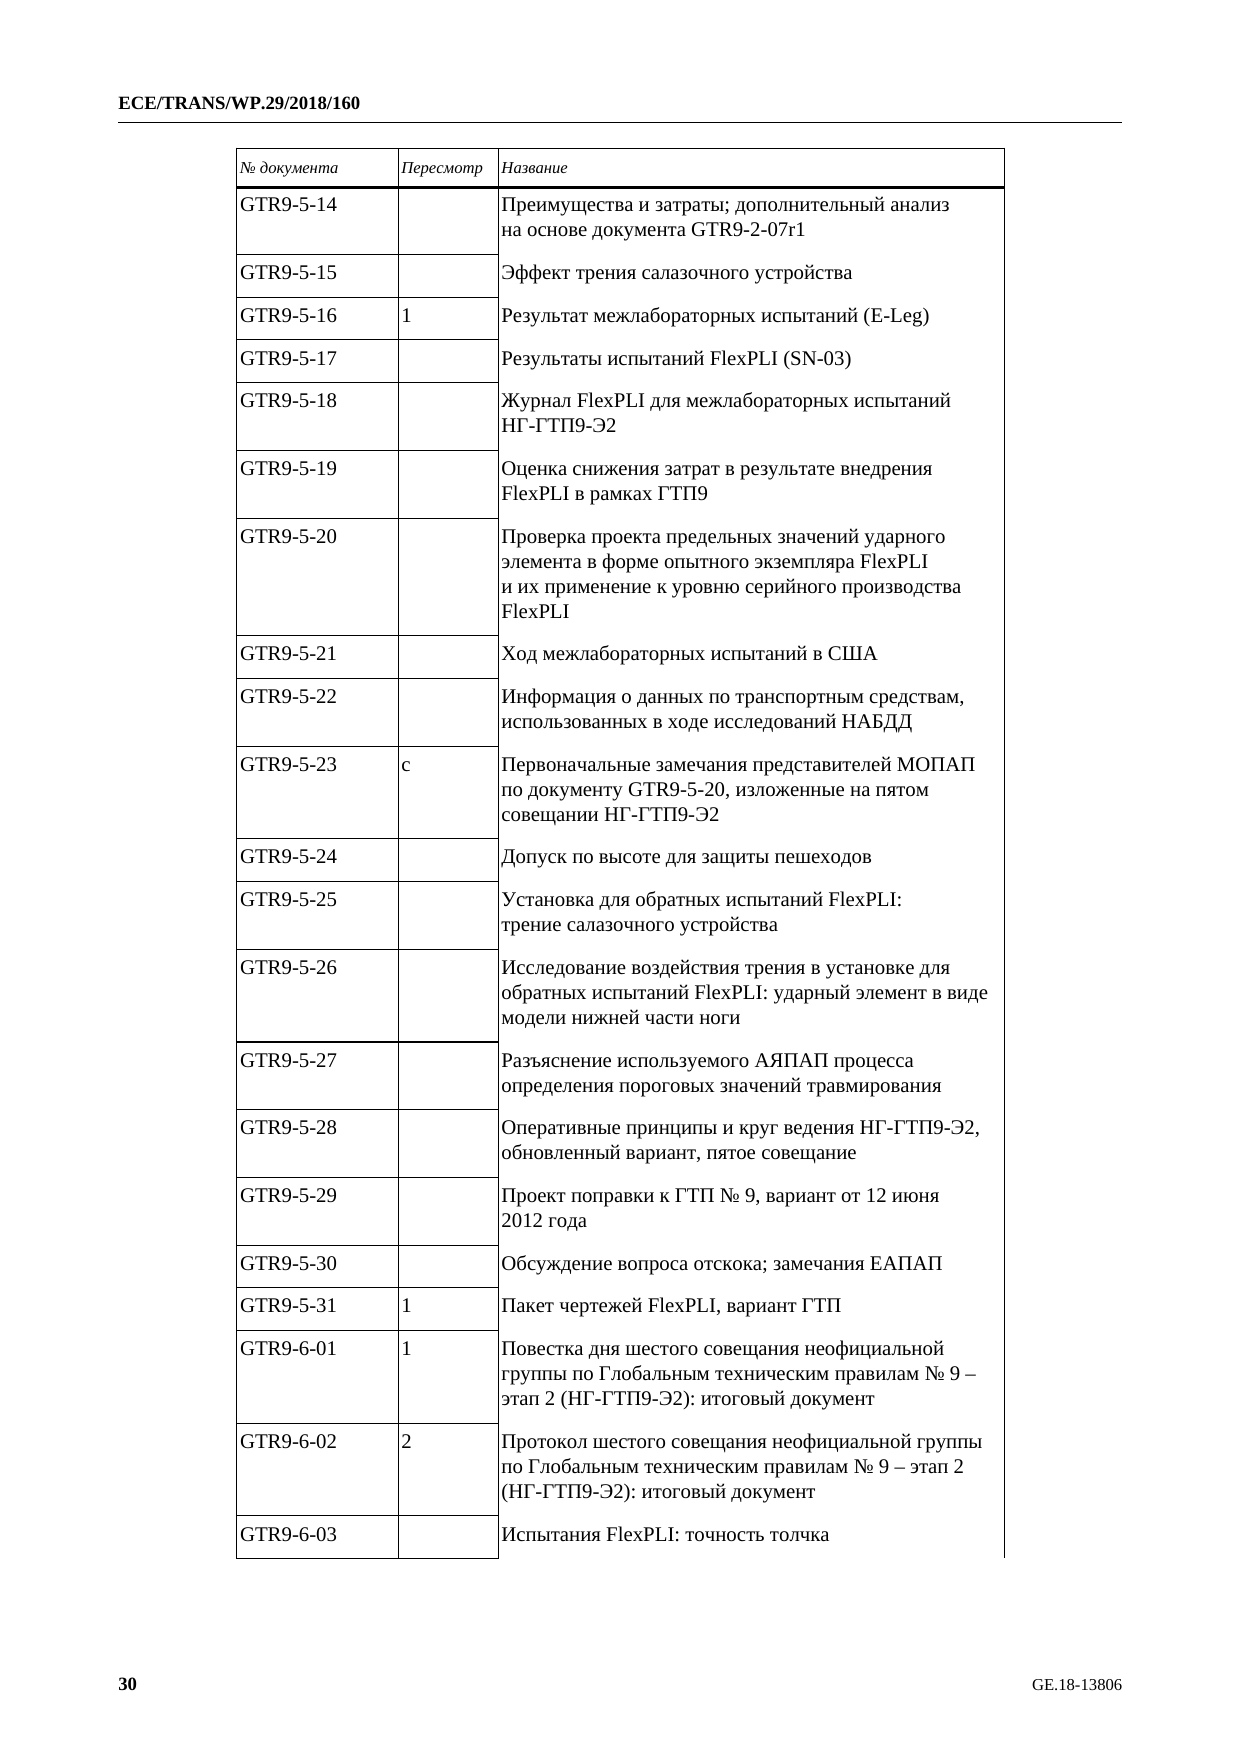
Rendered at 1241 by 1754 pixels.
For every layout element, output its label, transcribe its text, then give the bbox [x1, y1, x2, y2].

table_header Пересмотр [399, 149, 498, 186]
table_cell GTR9-5-16 [237, 298, 398, 339]
table_cell GTR9-5-28 [237, 1110, 398, 1177]
table_cell GTR9-5-20 [237, 519, 398, 635]
table_cell [399, 1516, 498, 1558]
table_cell [399, 451, 498, 517]
table_cell [399, 839, 498, 881]
table_cell Эффект трения салазочного устройства [499, 254, 1004, 297]
table_cell Установка для обратных испытаний FlexPLI: трение салазочного устройства [499, 881, 1004, 949]
table_cell 1 [399, 1288, 498, 1330]
table_cell GTR9-5-23 [237, 747, 398, 838]
table_cell Ход межлабораторных испытаний в США [499, 635, 1004, 678]
table_cell GTR9-6-03 [237, 1516, 398, 1558]
table_cell GTR9-6-01 [237, 1331, 398, 1423]
table_cell Разъяснение используемого АЯПАП процесса определения пороговых значений травмирования [499, 1041, 1004, 1109]
table_cell GTR9-5-31 [237, 1288, 398, 1330]
table_cell Первоначальные замечания представителей МОПАП по документу GTR9-5-20, изложенные на пятом совещании НГ-ГТП9-Э2 [499, 746, 1004, 838]
table_header № документа [237, 149, 398, 186]
table_cell Проект поправки к ГТП № 9, вариант от 12 июня 2012 года [499, 1177, 1004, 1244]
table_cell Результаты испытаний FlexPLI (SN-03) [499, 339, 1004, 382]
table_cell Информация о данных по транспортным средствам, использованных в ходе исследований НАБДД [499, 678, 1004, 746]
table_cell Повестка дня шестого совещания неофициальной группы по Глобальным техническим правилам № 9 – этап 2 (НГ-ГТП9-Э2): итоговый документ [499, 1330, 1004, 1423]
table_cell [399, 1178, 498, 1244]
table_cell GTR9-5-29 [237, 1178, 398, 1244]
table_cell 1 [399, 298, 498, 339]
table_cell GTR9-6-02 [237, 1424, 398, 1515]
table_cell [399, 679, 498, 746]
table_cell Проверка проекта предельных значений ударного элемента в форме опытного экземпляра FlexPLI и их применение к уровню серийного производства FlexPLI [499, 518, 1004, 635]
table_cell GTR9-5-22 [237, 679, 398, 746]
table_cell [399, 1110, 498, 1177]
table_cell Обсуждение вопроса отскока; замечания ЕАПАП [499, 1245, 1004, 1287]
table_cell Исследование воздействия трения в установке для обратных испытаний FlexPLI: ударный элемент в виде модели нижней части ноги [499, 949, 1004, 1041]
table_cell [399, 1246, 498, 1287]
table_cell GTR9-5-25 [237, 882, 398, 949]
table_cell [399, 636, 498, 678]
table_cell c [399, 747, 498, 838]
table_cell GTR9-5-19 [237, 451, 398, 517]
table_cell GTR9-5-21 [237, 636, 398, 678]
table_cell [399, 1043, 498, 1109]
table_cell Допуск по высоте для защиты пешеходов [499, 838, 1004, 881]
table_cell [399, 255, 498, 297]
table_cell Оперативные принципы и круг ведения НГ-ГТП9-Э2, обновленный вариант, пятое совещание [499, 1109, 1004, 1177]
table_cell Результат межлабораторных испытаний (E-Leg) [499, 297, 1004, 339]
table_cell GTR9-5-17 [237, 340, 398, 382]
table_cell GTR9-5-24 [237, 839, 398, 881]
table_cell GTR9-5-30 [237, 1246, 398, 1287]
table_cell GTR9-5-18 [237, 383, 398, 450]
table_cell Пакет чертежей FlexPLI, вариант ГТП [499, 1287, 1004, 1330]
table_cell GTR9-5-14 [237, 189, 398, 254]
table_header Название [499, 149, 1004, 186]
table_cell Преимущества и затраты; дополнительный анализ на основе документа GTR9-2-07r1 [499, 189, 1004, 254]
table_cell GTR9-5-27 [237, 1043, 398, 1109]
table_cell Журнал FlexPLI для межлабораторных испытаний НГ-ГТП9-Э2 [499, 382, 1004, 450]
table_cell 2 [399, 1424, 498, 1515]
table_cell [399, 189, 498, 254]
table_cell Протокол шестого совещания неофициальной группы по Глобальным техническим правилам № 9 – этап 2 (НГ-ГТП9-Э2): итоговый документ [499, 1423, 1004, 1515]
table_cell [399, 383, 498, 450]
table_cell [399, 882, 498, 949]
table_cell GTR9-5-15 [237, 255, 398, 297]
table_cell Испытания FlexPLI: точность толчка [499, 1515, 1004, 1558]
table_cell Оценка снижения затрат в результате внедрения FlexPLI в рамках ГТП9 [499, 450, 1004, 517]
table_cell 1 [399, 1331, 498, 1423]
table_cell [399, 950, 498, 1041]
table_cell [399, 340, 498, 382]
table_cell GTR9-5-26 [237, 950, 398, 1041]
table_cell [399, 519, 498, 635]
